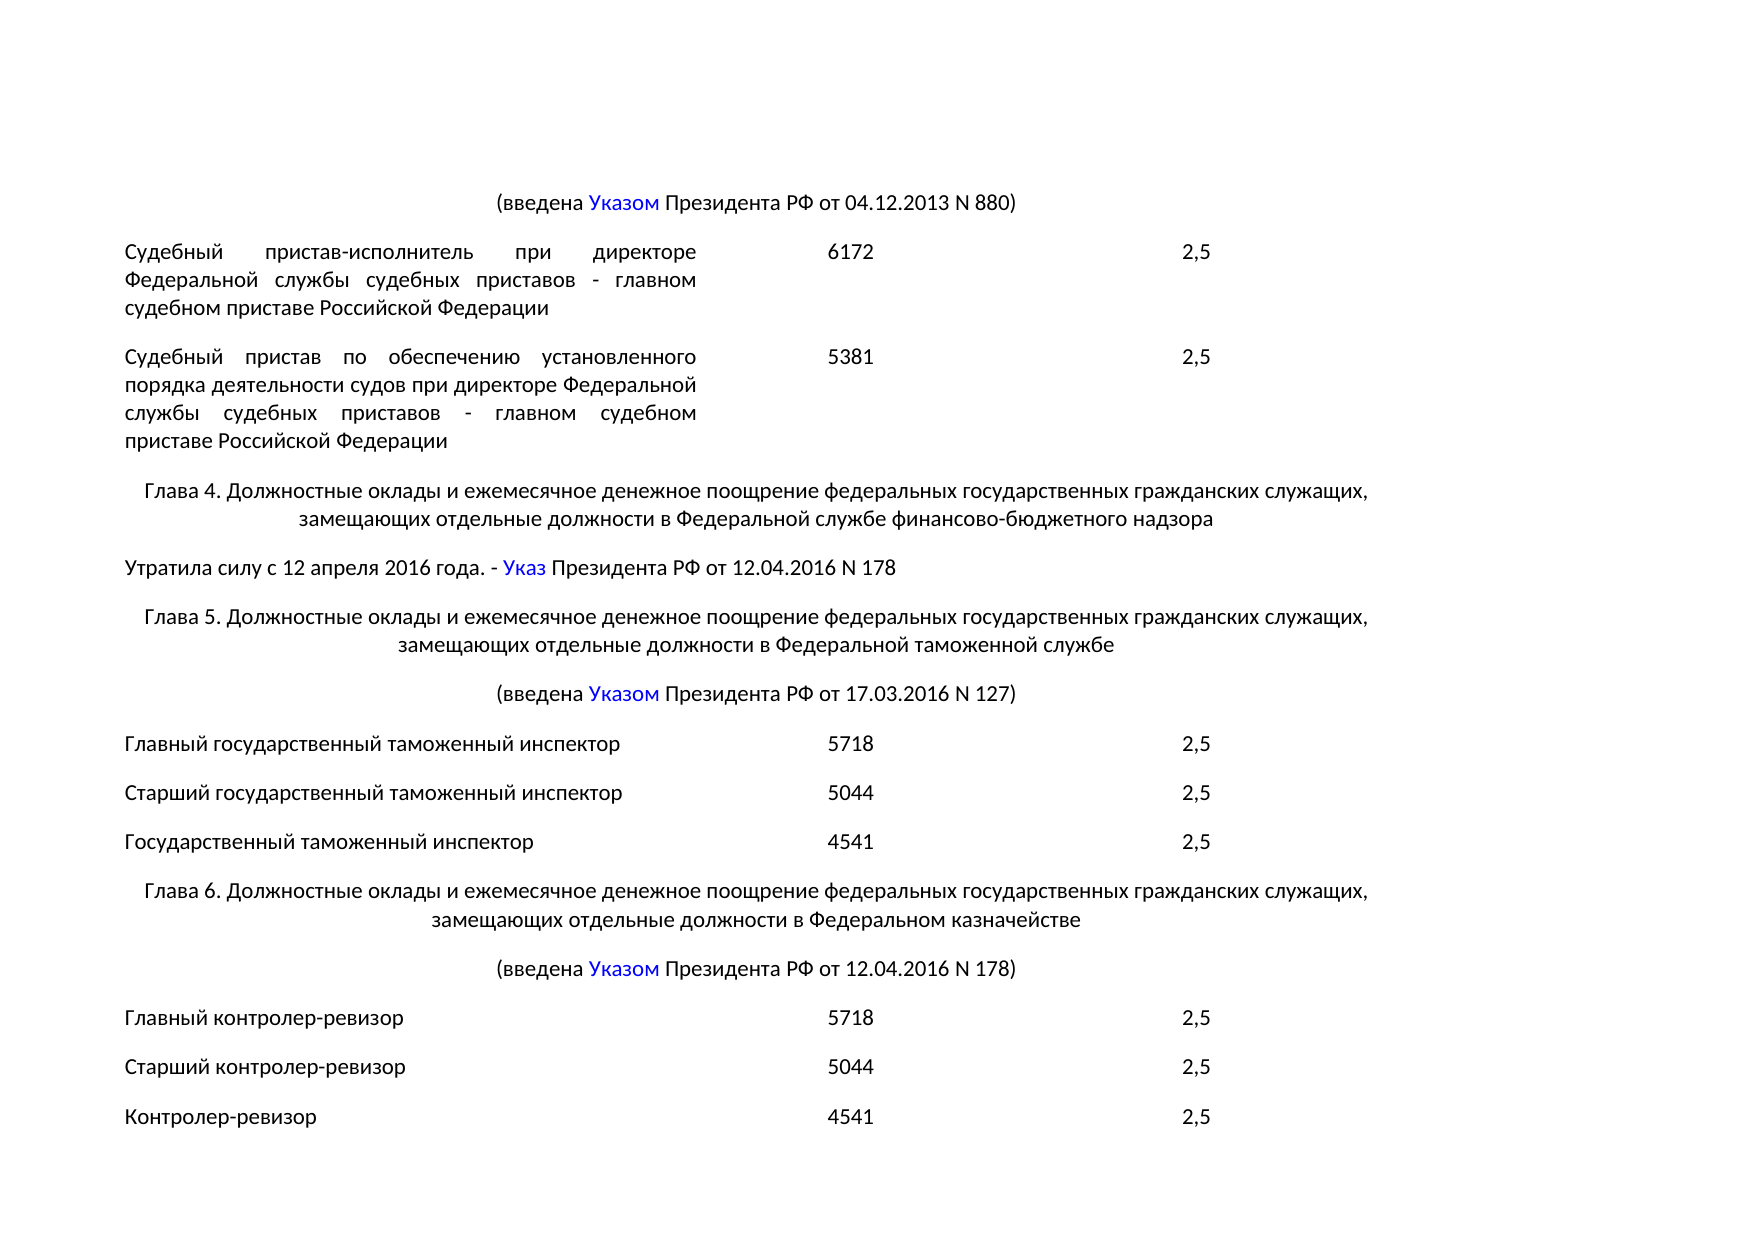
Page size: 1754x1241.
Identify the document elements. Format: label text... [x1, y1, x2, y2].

table_cell Глава 6. Должностные оклады и ежемесячное денежное поощрение федеральных государственных гражданских служащих, замещающих отдельные должности в Федеральном казначействе [118, 866, 1394, 943]
table_cell 4541 [703, 817, 998, 866]
table_cell 6172 [703, 226, 998, 332]
table_cell (введена Указом Президента РФ от 17.03.2016 N 127) [118, 669, 1394, 718]
table_cell 2,5 [999, 993, 1394, 1042]
table_cell (введена Указом Президента РФ от 12.04.2016 N 178) [118, 943, 1394, 993]
table_cell Государственный таможенный инспектор [118, 817, 703, 866]
table_cell 2,5 [999, 332, 1394, 465]
table_cell Главный контролер-ревизор [118, 993, 703, 1042]
table_cell Глава 5. Должностные оклады и ежемесячное денежное поощрение федеральных государственных гражданских служащих, замещающих отдельные должности в Федеральной таможенной службе [118, 592, 1394, 669]
table_cell 5044 [703, 1042, 998, 1091]
table_cell 2,5 [999, 226, 1394, 332]
table_cell 2,5 [999, 718, 1394, 767]
table_cell Утратила силу с 12 апреля 2016 года. - Указ Президента РФ от 12.04.2016 N 178 [118, 543, 1394, 592]
table_cell Старший государственный таможенный инспектор [118, 768, 703, 817]
table_cell (введена Указом Президента РФ от 04.12.2013 N 880) [118, 177, 1394, 226]
table_cell Глава 4. Должностные оклады и ежемесячное денежное поощрение федеральных государственных гражданских служащих, замещающих отдельные должности в Федеральной службе финансово-бюджетного надзора [118, 465, 1394, 542]
table_cell 5718 [703, 993, 998, 1042]
table_cell Судебный пристав по обеспечению установленного порядка деятельности судов при директоре Федеральной службы судебных приставов - главном судебном приставе Российской Федерации [118, 332, 703, 465]
table_cell 2,5 [999, 768, 1394, 817]
table_cell 5044 [703, 768, 998, 817]
table_cell Контролер-ревизор [118, 1091, 703, 1140]
table_cell 2,5 [999, 817, 1394, 866]
table_cell 5718 [703, 718, 998, 767]
table_cell 5381 [703, 332, 998, 465]
table_cell 2,5 [999, 1091, 1394, 1140]
table_cell 4541 [703, 1091, 998, 1140]
table_cell Судебный пристав-исполнитель при директоре Федеральной службы судебных приставов - главном судебном приставе Российской Федерации [118, 226, 703, 332]
table_cell Главный государственный таможенный инспектор [118, 718, 703, 767]
table_cell 2,5 [999, 1042, 1394, 1091]
table_cell Старший контролер-ревизор [118, 1042, 703, 1091]
